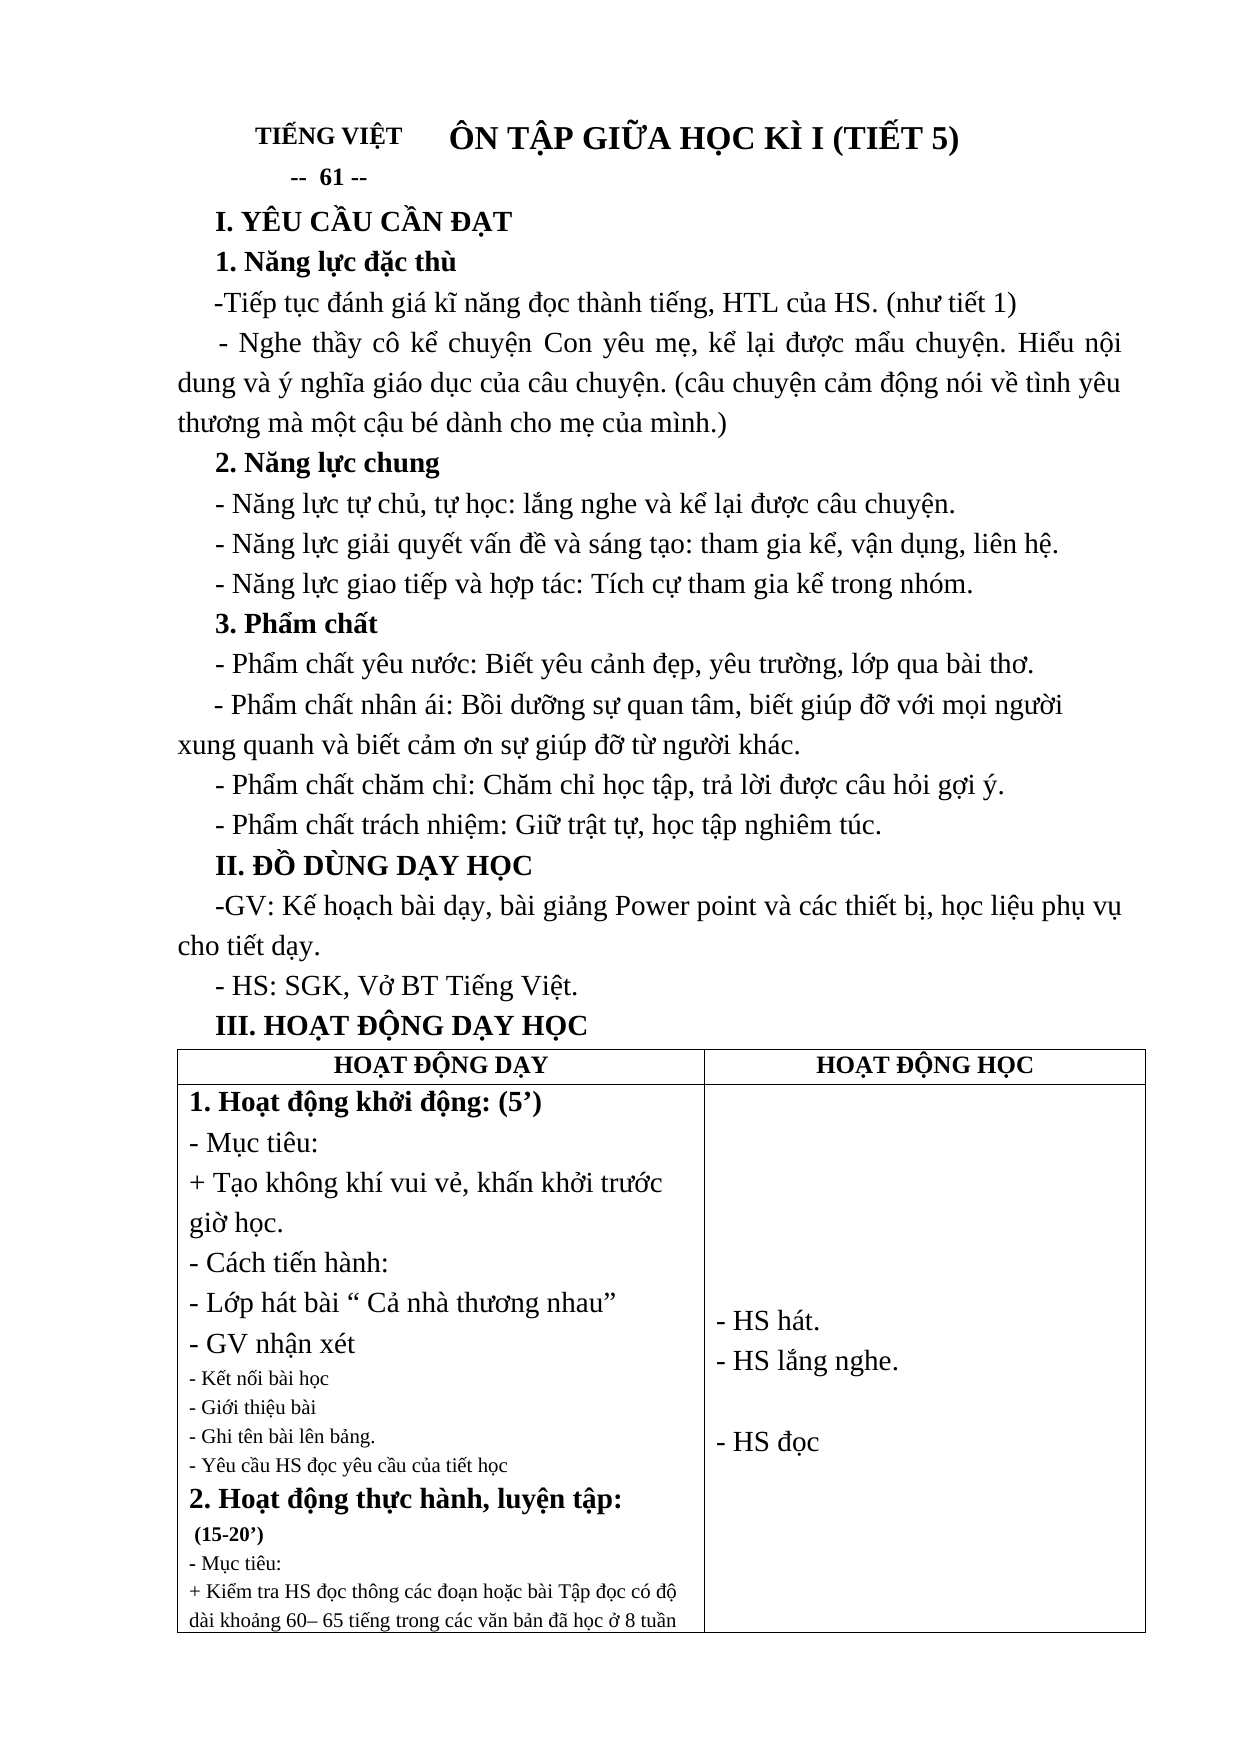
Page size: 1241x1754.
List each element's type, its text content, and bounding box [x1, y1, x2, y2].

text -Tiếp tục đánh giá kĩ năng đọc thành tiếng, HTL của HS. (như tiết 1) [177, 285, 1122, 318]
text 1. Năng lực đặc thù [177, 244, 1122, 278]
text - Năng lực tự chủ, tự học: lắng nghe và kể lại được câu chuyện. [177, 486, 1122, 519]
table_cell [705, 1085, 1145, 1632]
table_header HOẠT ĐỘNG HỌC [705, 1050, 1145, 1083]
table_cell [178, 1085, 704, 1632]
text - Năng lực giải quyết vấn đề và sáng tạo: tham gia kể, vận dụng, liên hệ. [177, 526, 1122, 559]
text ÔN TẬP GIỮA HỌC KÌ I (TIẾT 5) [177, 118, 1122, 156]
text 2. Năng lực chung [177, 446, 1122, 479]
text II. ĐỒ DÙNG DẠY HỌC [177, 848, 1122, 881]
table_header HOẠT ĐỘNG DẠY [178, 1050, 704, 1083]
text I. YÊU CẦU CẦN ĐẠT [177, 204, 1122, 238]
text - Nghe thầy cô kể chuyện Con yêu mẹ, kể lại được mẩu chuyện. Hiểu nội dung và ý nghĩa giáo dục của câu chuyện. (câu chuyện cảm động nói về tình yêu thương mà một cậu bé dành cho mẹ của mình.) [177, 325, 1122, 439]
text - Phẩm chất chăm chỉ: Chăm chỉ học tập, trả lời được câu hỏi gợi ý. [177, 767, 1122, 801]
text - Năng lực giao tiếp và hợp tác: Tích cự tham gia kể trong nhóm. [177, 566, 1122, 600]
text -GV: Kế hoạch bài dạy, bài giảng Power point và các thiết bị, học liệu phụ vụ cho tiết dạy. [177, 888, 1122, 962]
text - Phẩm chất trách nhiệm: Giữ trật tự, học tập nghiêm túc. [177, 807, 1122, 841]
text III. HOẠT ĐỘNG DẠY HỌC [177, 1008, 1122, 1042]
text - HS: SGK, Vở BT Tiếng Việt. [177, 968, 1122, 1002]
text - Phẩm chất nhân ái: Bồi dưỡng sự quan tâm, biết giúp đỡ với mọi người xung quanh và biết cảm ơn sự giúp đỡ từ người khác. [177, 687, 1122, 761]
text - Phẩm chất yêu nước: Biết yêu cảnh đẹp, yêu trường, lớp qua bài thơ. [177, 647, 1122, 680]
text 3. Phẩm chất [177, 606, 1122, 640]
